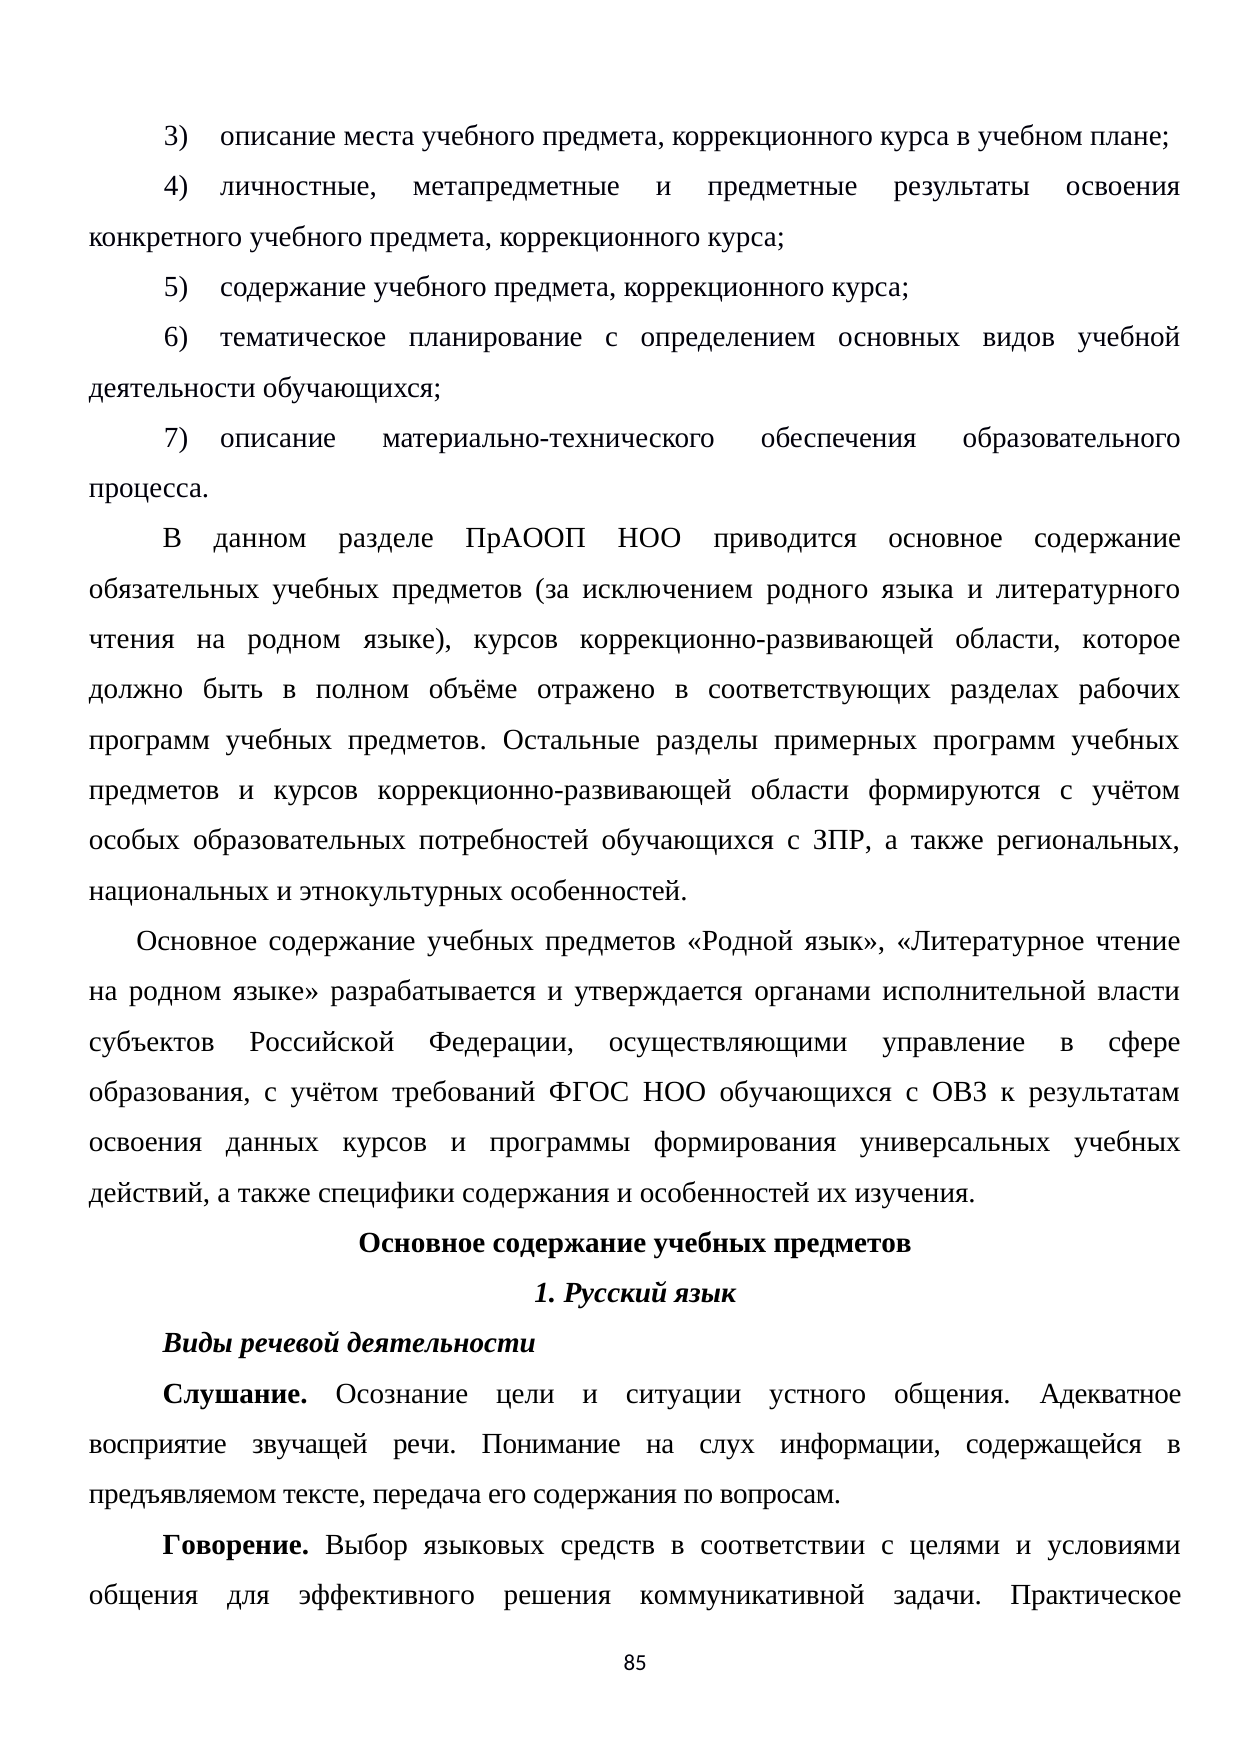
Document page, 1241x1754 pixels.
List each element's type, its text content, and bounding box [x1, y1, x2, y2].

text Основное содержание учебных предметов [89, 1225, 1181, 1258]
text В данном разделе ПрАООП НОО приводится основное содержание обязательных учебных предметов (за исключением родного языка и литературного чтения на родном языке), курсов коррекционно-развивающей области, которое должно быть в полном объёме отражено в соответствующих разделах рабочих программ учебных предметов. Остальные разделы примерных программ учебных предметов и курсов коррекционно-развивающей области формируются с учётом особых образовательных потребностей обучающихся с ЗПР, а также региональных, национальных и этнокультурных особенностей. [89, 521, 1181, 906]
list личностные, метапредметные и предметные результаты освоения конкретного учебного предмета, коррекционного курса; [89, 168, 1181, 252]
list описание места учебного предмета, коррекционного курса в учебном плане; [89, 118, 1181, 152]
text 1. Русский язык [89, 1275, 1181, 1309]
text Виды речевой деятельности [89, 1326, 1181, 1359]
text Основное содержание учебных предметов «Родной язык», «Литературное чтение на родном языке» разрабатывается и утверждается органами исполнительной власти субъектов Российской Федерации, осуществляющими управление в сфере образования, с учётом требований ФГОС НОО обучающихся с ОВЗ к результатам освоения данных курсов и программы формирования универсальных учебных действий, а также специфики содержания и особенностей их изучения. [89, 923, 1181, 1208]
list описание материально-технического обеспечения образовательного процесса. [89, 420, 1181, 504]
text Слушание. Осознание цели и ситуации устного общения. Адекватное восприятие звучащей речи. Понимание на слух информации, содержащейся в предъявляемом тексте, передача его содержания по вопросам. [89, 1376, 1181, 1510]
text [89, 1527, 1181, 1611]
list содержание учебного предмета, коррекционного курса; [89, 269, 1181, 303]
list тематическое планирование с определением основных видов учебной деятельности обучающихся; [89, 319, 1181, 403]
